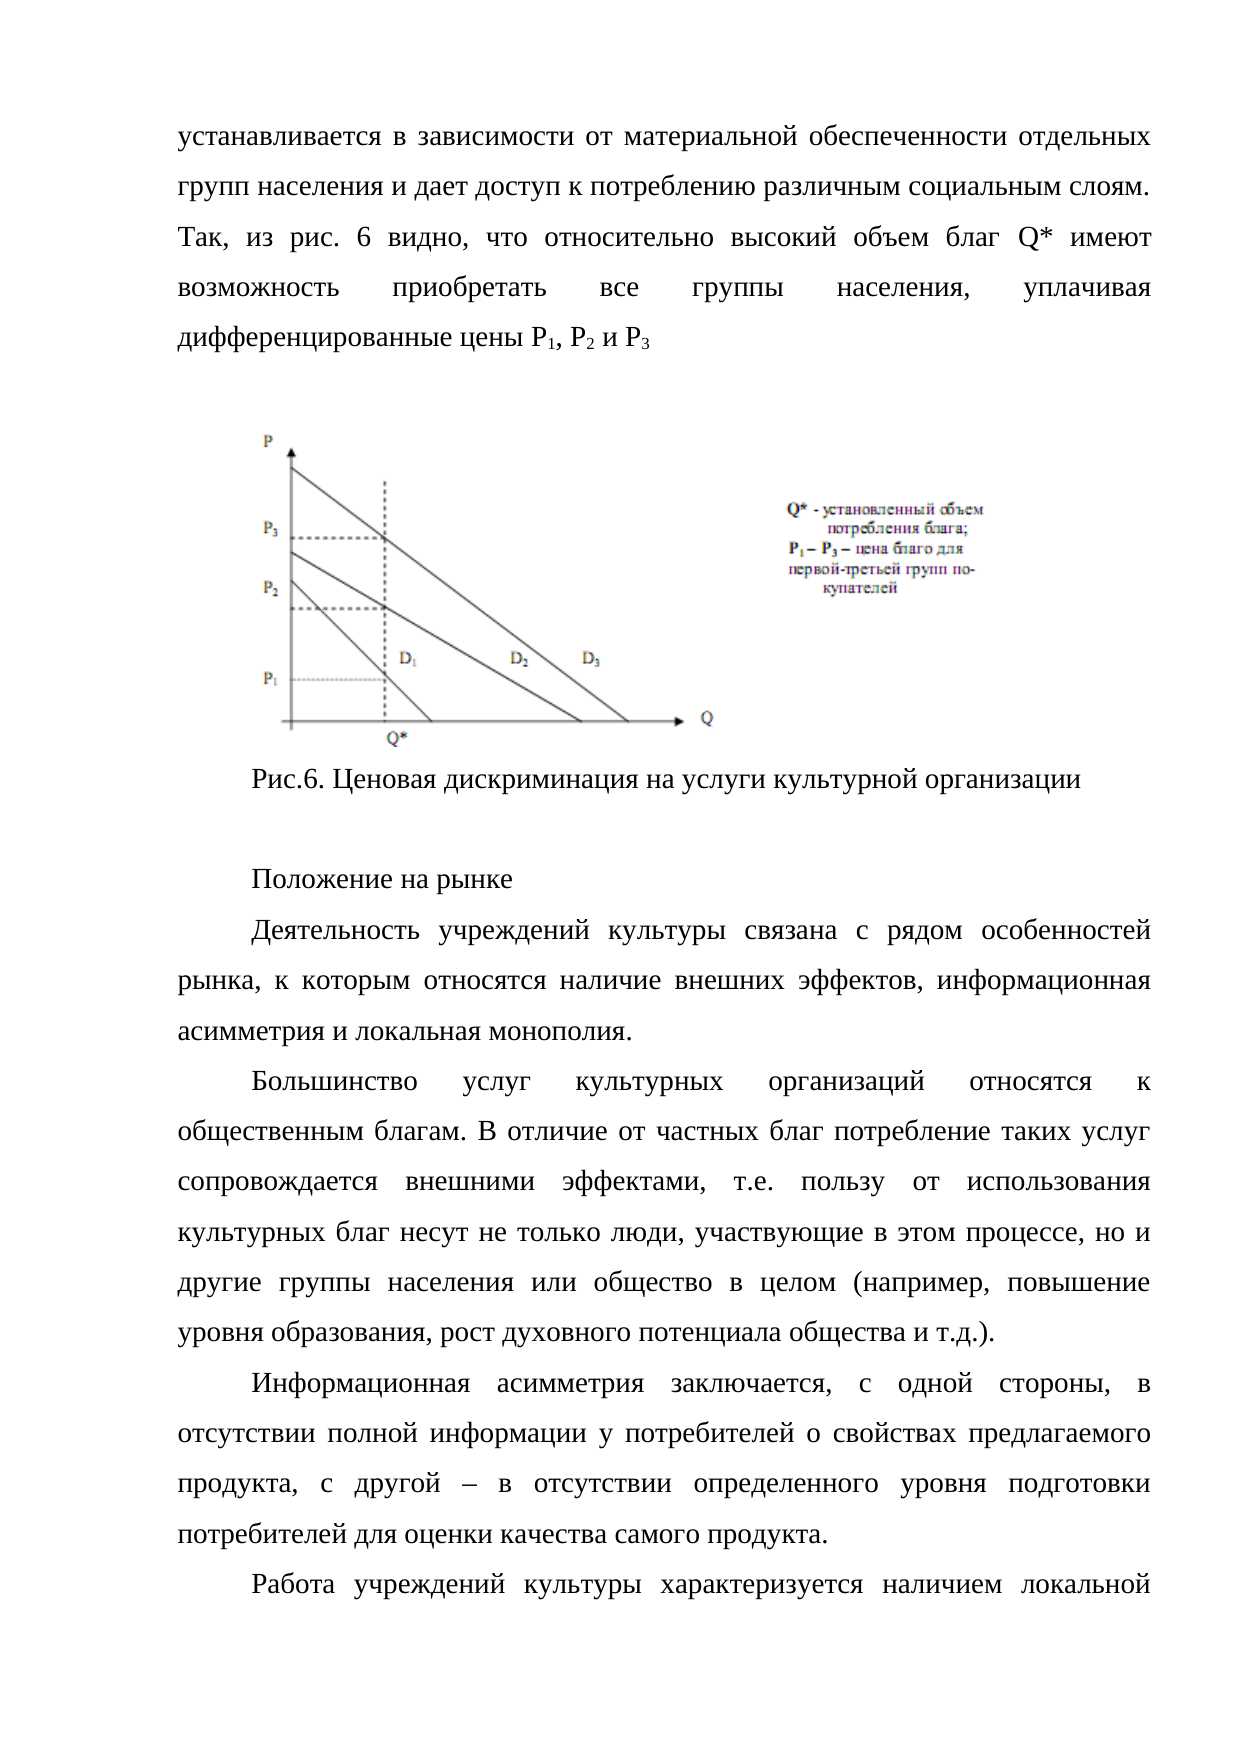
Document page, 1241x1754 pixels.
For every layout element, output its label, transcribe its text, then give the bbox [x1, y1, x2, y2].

text Большинство услуг культурных организаций относятся к общественным благам. В отличие от частных благ потребление таких услуг сопровождается внешними эффектами, т.е. пользу от использования культурных благ несут не только люди, участвующие в этом процессе, но и другие группы населения или общество в целом (например, повышение уровня образования, рост духовного потенциала общества и т.д.). [177, 1063, 1152, 1348]
text Информационная асимметрия заключается, с одной стороны, в отсутствии полной информации у потребителей о свойствах предлагаемого продукта, с другой – в отсутствии определенного уровня подготовки потребителей для оценки качества самого продукта. [177, 1365, 1152, 1549]
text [177, 118, 1152, 353]
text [177, 1566, 1152, 1599]
text Положение на рынке [177, 862, 1152, 895]
text Рис.6. Ценовая дискриминация на услуги культурной организации [177, 761, 1152, 794]
picture [251, 419, 1012, 747]
text Деятельность учреждений культуры связана с рядом особенностей рынка, к которым относятся наличие внешних эффектов, информационная асимметрия и локальная монополия. [177, 912, 1152, 1046]
